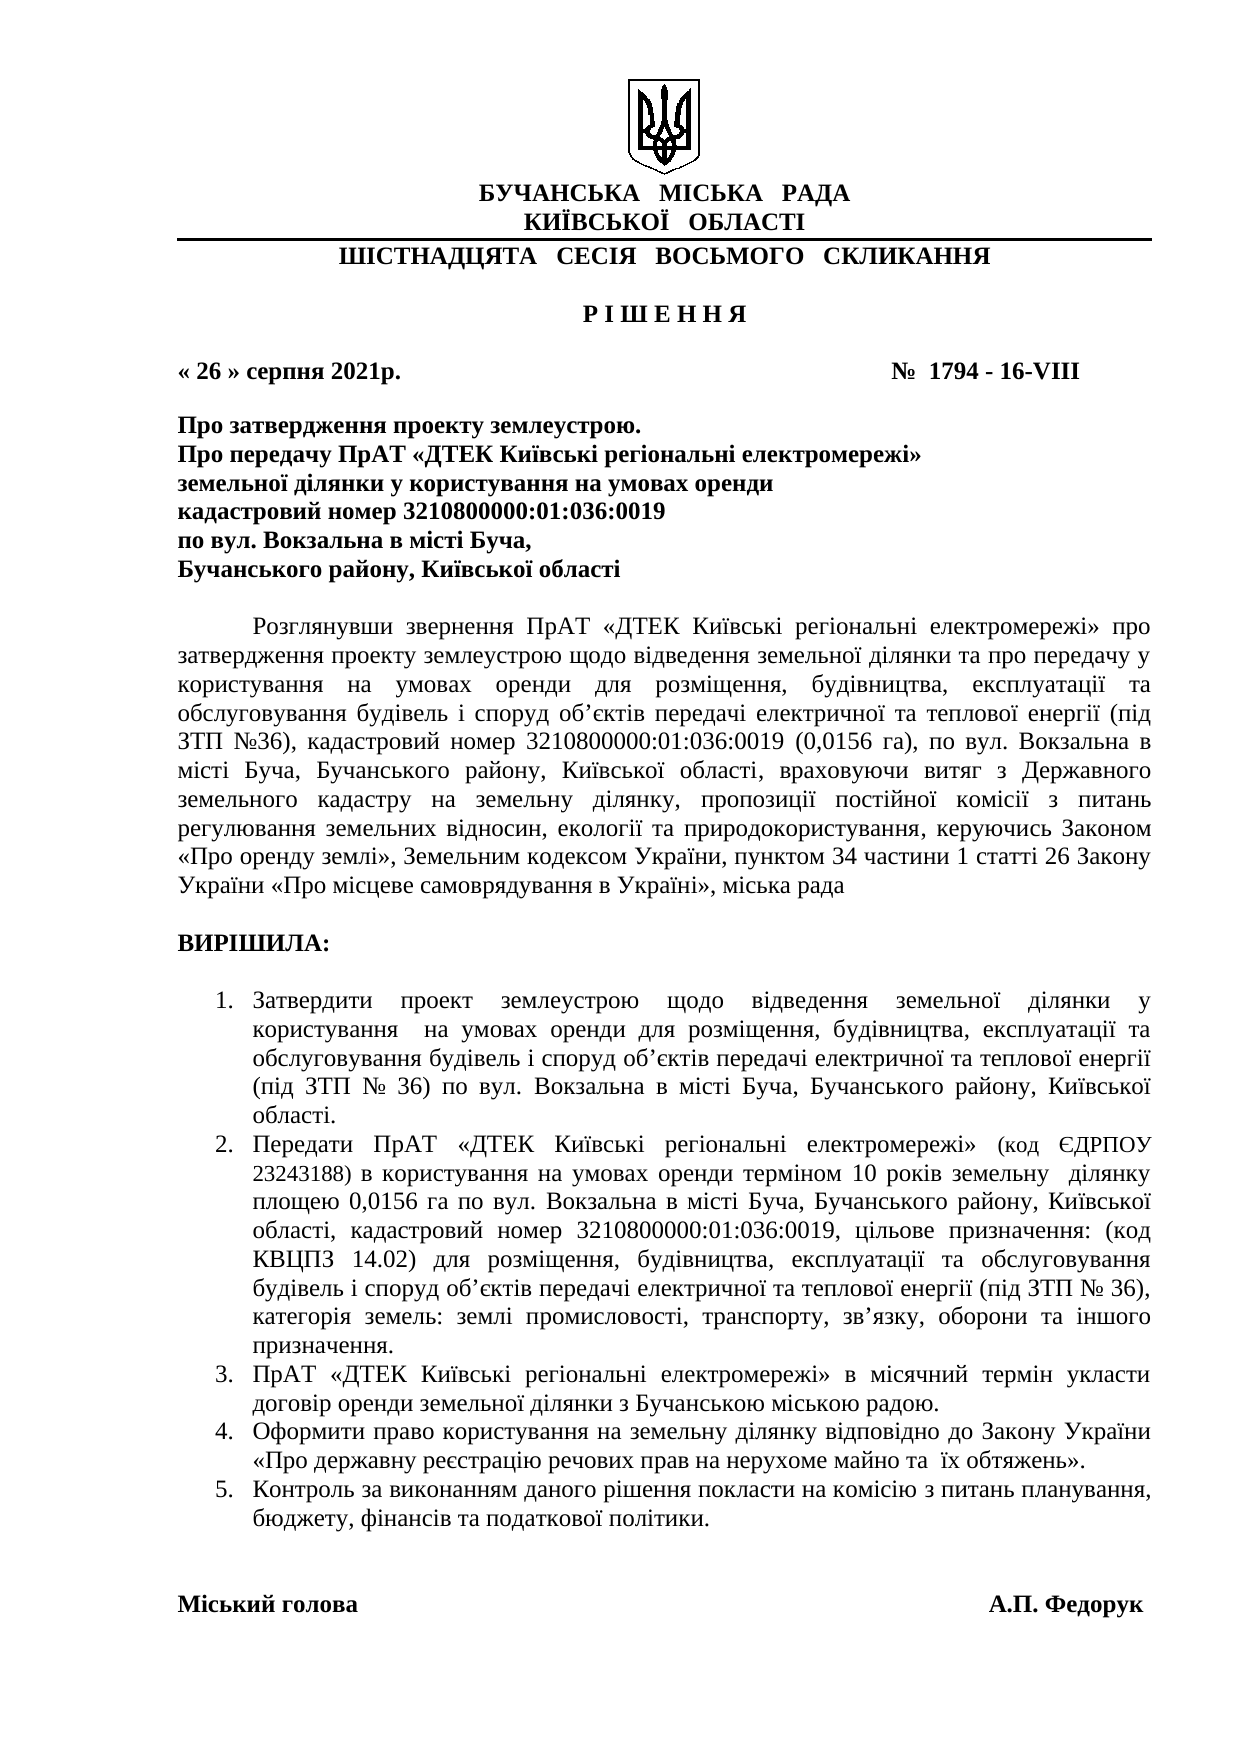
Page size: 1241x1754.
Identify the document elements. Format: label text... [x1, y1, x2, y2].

text Міський голова А.П. Федорук [177, 1589, 1152, 1618]
text Про затвердження проекту землеустрою. [177, 410, 1152, 439]
text Р І Ш Е Н Н Я [177, 299, 1152, 327]
text Розглянувши звернення ПрАТ «ДТЕК Київські регіональні електромережі» про затвердження проекту землеустрою щодо відведення земельної ділянки та про передачу у користування на умовах оренди для розміщення, будівництва, експлуатації та обслуговування будівель і споруд об’єктів передачі електричної та теплової енергії (під ЗТП №36), кадастровий номер 3210800000:01:036:0019 (0,0156 га), по вул. Вокзальна в місті Буча, Бучанського району, Київської області, враховуючи витяг з Державного земельного кадастру на земельну ділянку, пропозиції постійної комісії з питань регулювання земельних відносин, екології та природокористування, керуючись Законом «Про оренду землі», Земельним кодексом України, пунктом 34 частини 1 статті 26 Закону України «Про місцеве самоврядування в Україні», міська рада [177, 611, 1152, 899]
list ПрАТ «ДТЕК Київські регіональні електромережі» в місячний термін укласти договір оренди земельної ділянки з Бучанською міською радою. [215, 1359, 1152, 1416]
text ВИРІШИЛА: [177, 928, 1152, 956]
text БУЧАНСЬКА МІСЬКА РАДА [177, 178, 1152, 207]
list Контроль за виконанням даного рішення покласти на комісію з питань планування, бюджету, фінансів та податкової політики. [215, 1474, 1152, 1531]
text земельної ділянки у користування на умовах оренди [177, 468, 1152, 496]
text по вул. Вокзальна в місті Буча, [177, 525, 1152, 554]
list Оформити право користування на земельну ділянку відповідно до Закону України «Про державну реєстрацію речових прав на нерухоме майно та їх обтяжень». [215, 1416, 1152, 1474]
text ШІСТНАДЦЯТА СЕСІЯ ВОСЬМОГО СКЛИКАННЯ [177, 241, 1152, 270]
list Затвердити проект землеустрою щодо відведення земельної ділянки у користування на умовах оренди для розміщення, будівництва, експлуатації та обслуговування будівель і споруд об’єктів передачі електричної та теплової енергії (під ЗТП № 36) по вул. Вокзальна в місті Буча, Бучанського району, Київської області. [215, 985, 1152, 1129]
text КИЇВСЬКОЇ ОБЛАСТІ [177, 207, 1152, 238]
text Бучанського району, Київської області [177, 554, 1152, 583]
text Про передачу ПрАТ «ДТЕК Київські регіональні електромережі» [177, 439, 1152, 468]
text « 26 » серпня 2021р. № 1794 - 16-VІІІ [177, 356, 1152, 385]
text кадастровий номер 3210800000:01:036:0019 [177, 496, 1152, 525]
list Передати ПрАТ «ДТЕК Київські регіональні електромережі» (код ЄДРПОУ 23243188) в користування на умовах оренди терміном 10 років земельну ділянку площею 0,0156 га по вул. Вокзальна в місті Буча, Бучанського району, Київської області, кадастровий номер 3210800000:01:036:0019, цільове призначення: (код КВЦПЗ 14.02) для розміщення, будівництва, експлуатації та обслуговування будівель і споруд об’єктів передачі електричної та теплової енергії (під ЗТП № 36), категорія земель: землі промисловості, транспорту, зв’язку, оборони та іншого призначення. [215, 1129, 1152, 1359]
